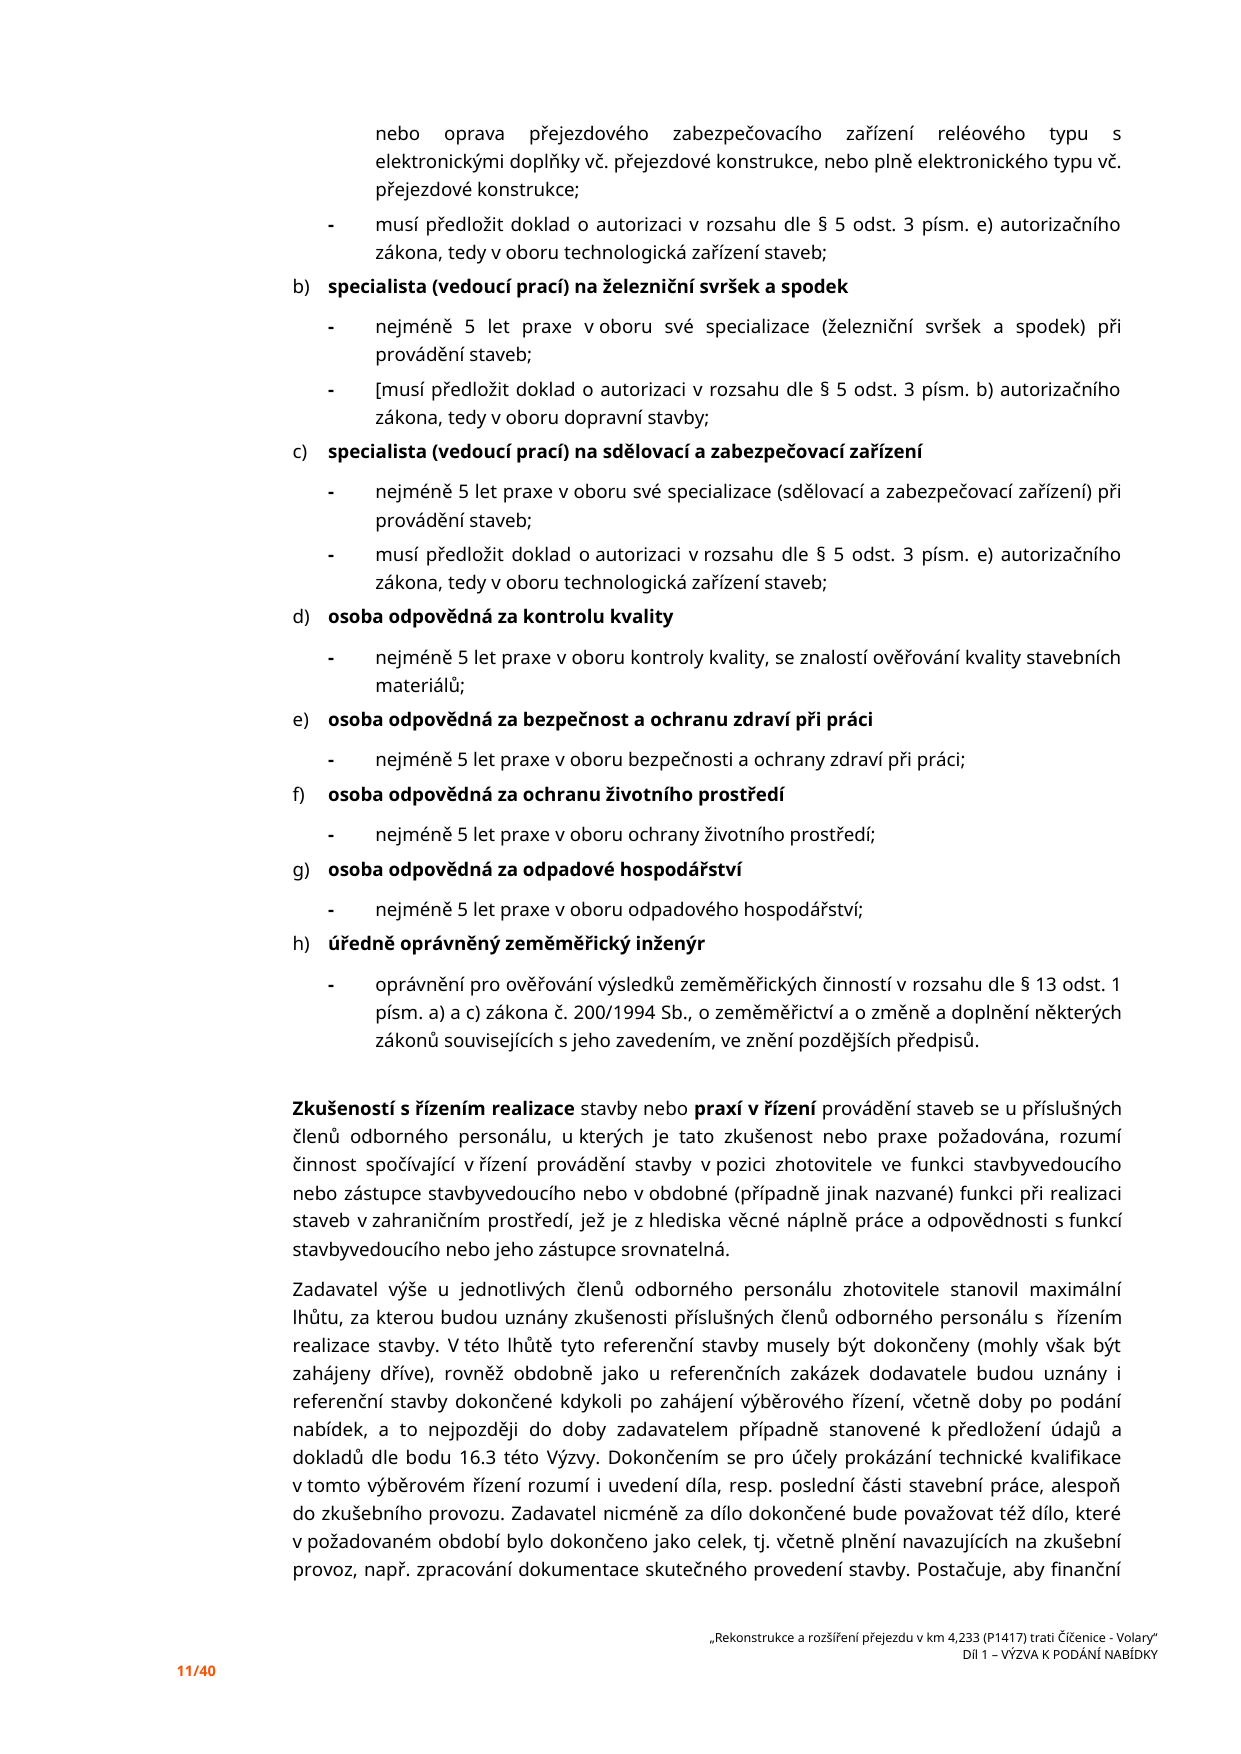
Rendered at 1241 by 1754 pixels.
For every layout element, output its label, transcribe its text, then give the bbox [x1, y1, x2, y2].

text nejméně 5 let praxe v oboru své specializace (sdělovací a zabezpečovací zařízení) při provádění staveb; [328, 479, 1122, 532]
text [musí předložit doklad o autorizaci v rozsahu dle § 5 odst. 3 písm. b) autorizačního zákona, tedy v oboru dopravní stavby; [328, 376, 1122, 429]
text nejméně 5 let praxe v oboru kontroly kvality, se znalostí ověřování kvality stavebních materiálů; [328, 644, 1122, 697]
text oprávnění pro ověřování výsledků zeměměřických činností v rozsahu dle § 13 odst. 1 písm. a) a c) zákona č. 200/1994 Sb., o zeměměřictví a o změně a doplnění některých zákonů souvisejících s jeho zavedením, ve znění pozdějších předpisů. [328, 971, 1122, 1053]
text osoba odpovědná za ochranu životního prostředí [292, 781, 1122, 807]
text specialista (vedoucí prací) na železniční svršek a spodek [292, 273, 1122, 299]
text úředně oprávněný zeměměřický inženýr [292, 931, 1122, 956]
text osoba odpovědná za odpadové hospodářství [292, 856, 1122, 881]
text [328, 121, 1122, 202]
text nejméně 5 let praxe v oboru odpadového hospodářství; [328, 896, 1122, 922]
text osoba odpovědná za bezpečnost a ochranu zdraví při práci [292, 706, 1122, 732]
text musí předložit doklad o autorizaci v rozsahu dle § 5 odst. 3 písm. e) autorizačního zákona, tedy v oboru technologická zařízení staveb; [328, 541, 1122, 595]
text specialista (vedoucí prací) na sdělovací a zabezpečovací zařízení [292, 438, 1122, 464]
text nejméně 5 let praxe v oboru bezpečnosti a ochrany zdraví při práci; [328, 747, 1122, 772]
text Zkušeností s řízením realizace stavby nebo praxí v řízení provádění staveb se u příslušných členů odborného personálu, u kterých je tato zkušenost nebo praxe požadována, rozumí činnost spočívající v řízení provádění stavby v pozici zhotovitele ve funkci stavbyvedoucího nebo zástupce stavbyvedoucího nebo v obdobné (případně jinak nazvané) funkci při realizaci staveb v zahraničním prostředí, jež je z hlediska věcné náplně práce a odpovědnosti s funkcí stavbyvedoucího nebo jeho zástupce srovnatelná. [292, 1096, 1122, 1261]
text nejméně 5 let praxe v oboru své specializace (železniční svršek a spodek) při provádění staveb; [328, 314, 1122, 367]
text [292, 1276, 1122, 1582]
text osoba odpovědná za kontrolu kvality [292, 603, 1122, 629]
text musí předložit doklad o autorizaci v rozsahu dle § 5 odst. 3 písm. e) autorizačního zákona, tedy v oboru technologická zařízení staveb; [328, 211, 1122, 264]
text nejméně 5 let praxe v oboru ochrany životního prostředí; [328, 822, 1122, 847]
